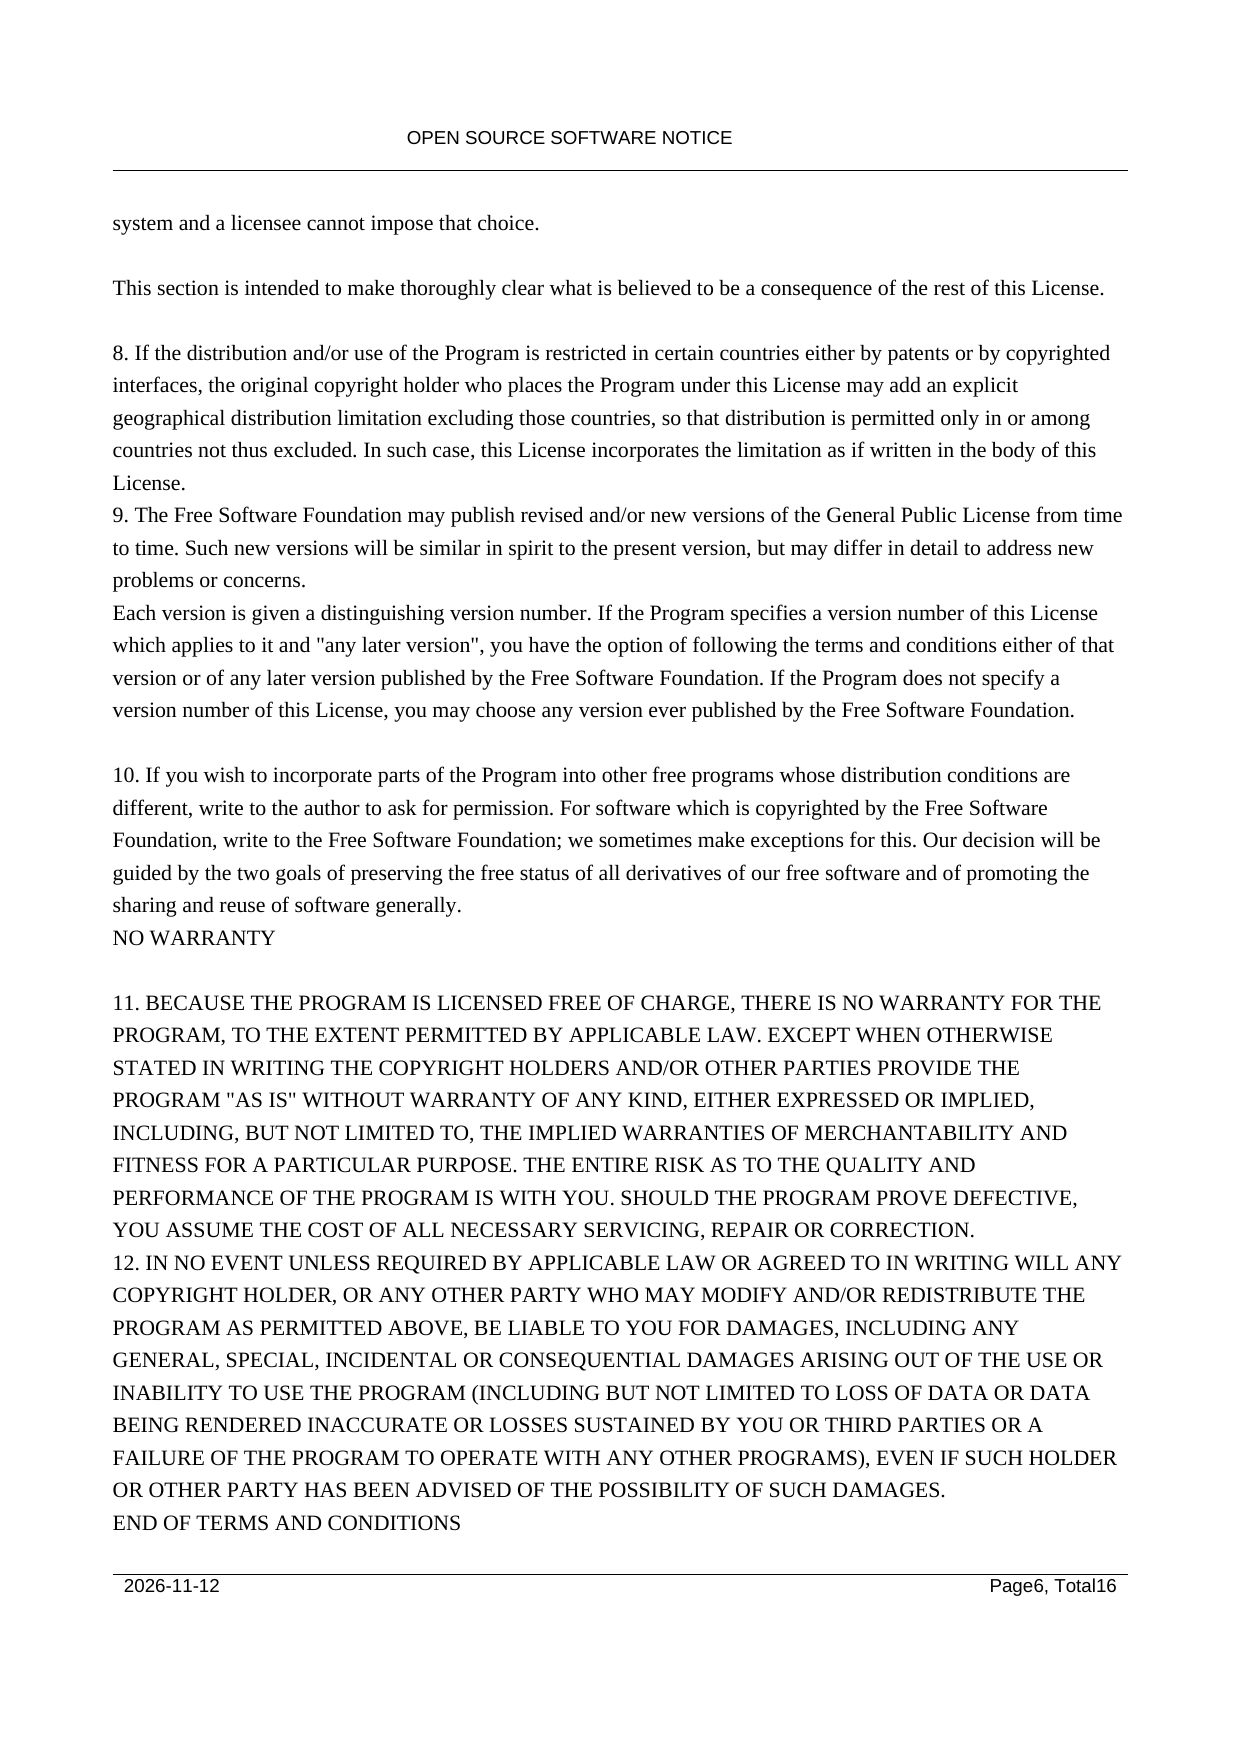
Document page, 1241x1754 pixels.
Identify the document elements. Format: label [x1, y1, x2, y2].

text [112, 206, 1128, 1539]
